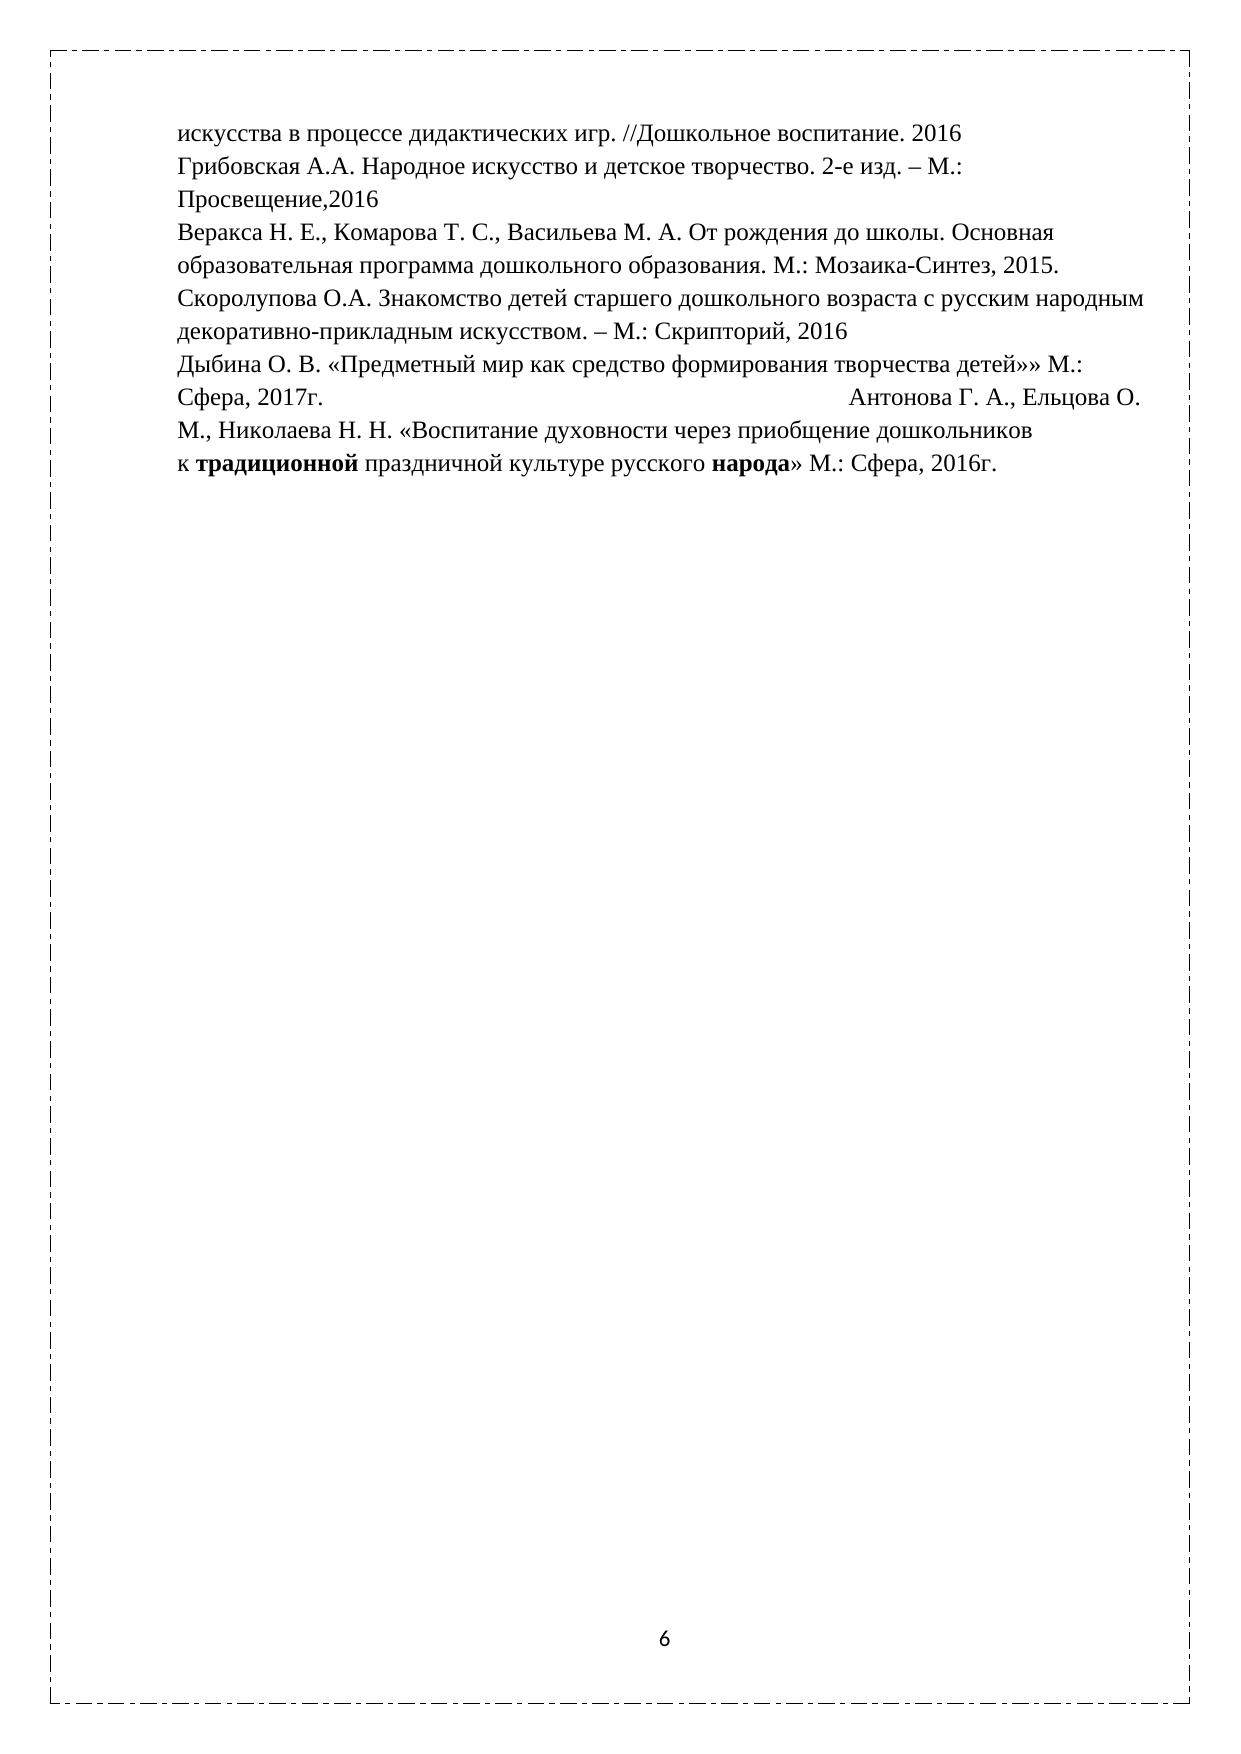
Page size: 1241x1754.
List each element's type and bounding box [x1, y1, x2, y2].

text [177, 118, 1152, 477]
